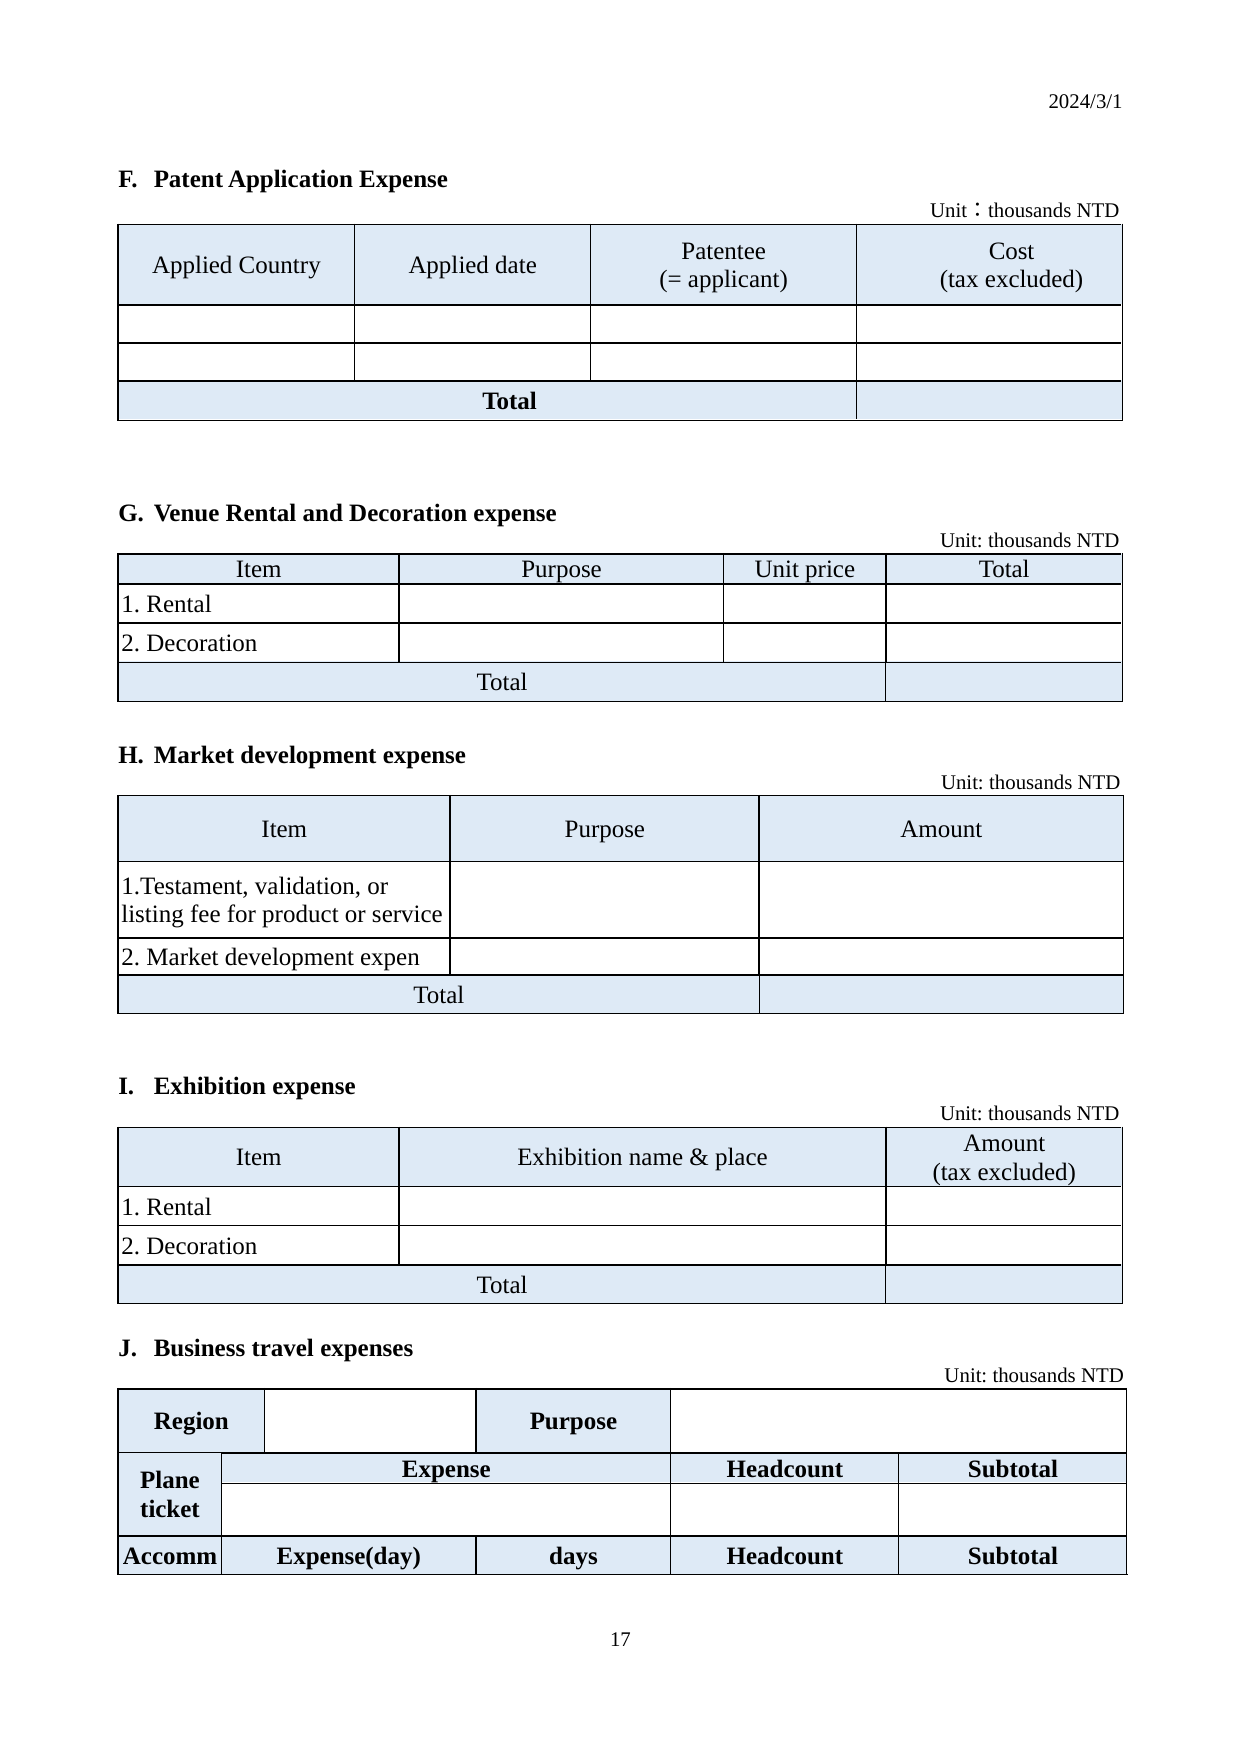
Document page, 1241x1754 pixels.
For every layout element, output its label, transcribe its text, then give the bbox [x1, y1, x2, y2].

table_cell Total [119, 1266, 885, 1303]
table_cell [886, 1264, 1122, 1303]
table_cell Expense [222, 1454, 670, 1482]
table_header Unit: thousands NTD [118, 1362, 1127, 1388]
table_cell [451, 939, 758, 974]
table_cell [265, 1390, 475, 1452]
table_cell [400, 1226, 885, 1264]
list Business travel expenses [118, 1333, 1122, 1362]
table_header Unit: thousands NTD [118, 769, 1123, 795]
table_cell [119, 306, 354, 342]
table_cell 1. Rental [119, 585, 398, 622]
table_cell [857, 342, 1122, 380]
table_cell Total [119, 663, 885, 701]
table_cell [119, 344, 354, 380]
table_cell [899, 1484, 1126, 1535]
table_cell [887, 622, 1122, 661]
table_cell Amount (tax excluded) [887, 1127, 1122, 1186]
table_cell [887, 583, 1122, 622]
table_cell Purpose [451, 796, 758, 861]
table_cell [671, 1390, 1126, 1452]
table_cell Subtotal [899, 1537, 1126, 1574]
table_cell Amount [760, 796, 1123, 861]
table_cell 2. Decoration [119, 1226, 398, 1264]
table_header Unit: thousands NTD [118, 1100, 1122, 1127]
table_cell [400, 1187, 885, 1225]
table_header Unit：thousands NTD [118, 193, 1122, 223]
table_cell Headcount [671, 1537, 898, 1574]
table_cell Accommodation [119, 1537, 221, 1574]
table_cell Total [887, 553, 1122, 583]
table_cell [724, 585, 885, 622]
list Exhibition expense [118, 1071, 1122, 1100]
table_cell Cost (tax excluded) [857, 224, 1122, 304]
table_cell [760, 939, 1123, 974]
table_cell Region [119, 1390, 264, 1452]
table_header Unit: thousands NTD [118, 526, 1122, 553]
list Venue Rental and Decoration expense [118, 498, 1122, 526]
table_cell Subtotal [899, 1454, 1126, 1482]
table_cell [591, 344, 856, 380]
table_cell Expense(day) [222, 1537, 475, 1574]
table_cell Purpose [400, 555, 723, 583]
table_cell Total [119, 382, 856, 419]
table_cell [591, 306, 856, 342]
table_cell [760, 862, 1123, 937]
table_cell [886, 661, 1122, 701]
table_cell days [477, 1537, 670, 1574]
table_cell [887, 1225, 1122, 1264]
table_cell Exhibition name & place [400, 1128, 885, 1186]
table_cell Unit price [724, 555, 885, 583]
table_cell 1. Rental [119, 1187, 398, 1225]
table_cell Purpose [477, 1390, 670, 1452]
table_cell [724, 624, 885, 661]
table_cell Item [119, 555, 398, 583]
table_cell Headcount [671, 1454, 898, 1482]
table_cell [222, 1484, 670, 1535]
table_cell Total [119, 976, 759, 1013]
table_cell [355, 344, 590, 380]
table_cell 2. Market development expen [119, 939, 449, 974]
list Patent Application Expense [118, 164, 1122, 193]
table_cell 2. Decoration [119, 624, 398, 661]
table_cell Patentee (= applicant) [591, 225, 856, 304]
table_cell [887, 1186, 1122, 1225]
table_cell [400, 624, 723, 661]
table_cell Applied Country [119, 225, 354, 304]
table_cell Applied date [355, 225, 590, 304]
table_cell [671, 1484, 898, 1535]
table_cell [451, 862, 758, 937]
table_cell [857, 380, 1122, 419]
table_cell [857, 304, 1122, 342]
table_cell Item [119, 1128, 398, 1186]
table_cell 1.Testament, validation, or listing fee for product or service [119, 862, 449, 937]
table_cell [355, 306, 590, 342]
table_cell [400, 585, 723, 622]
list Market development expense [118, 740, 1122, 769]
table_cell Plane ticket [119, 1453, 221, 1535]
table_cell [760, 976, 1123, 1013]
table_cell Item [119, 796, 449, 861]
